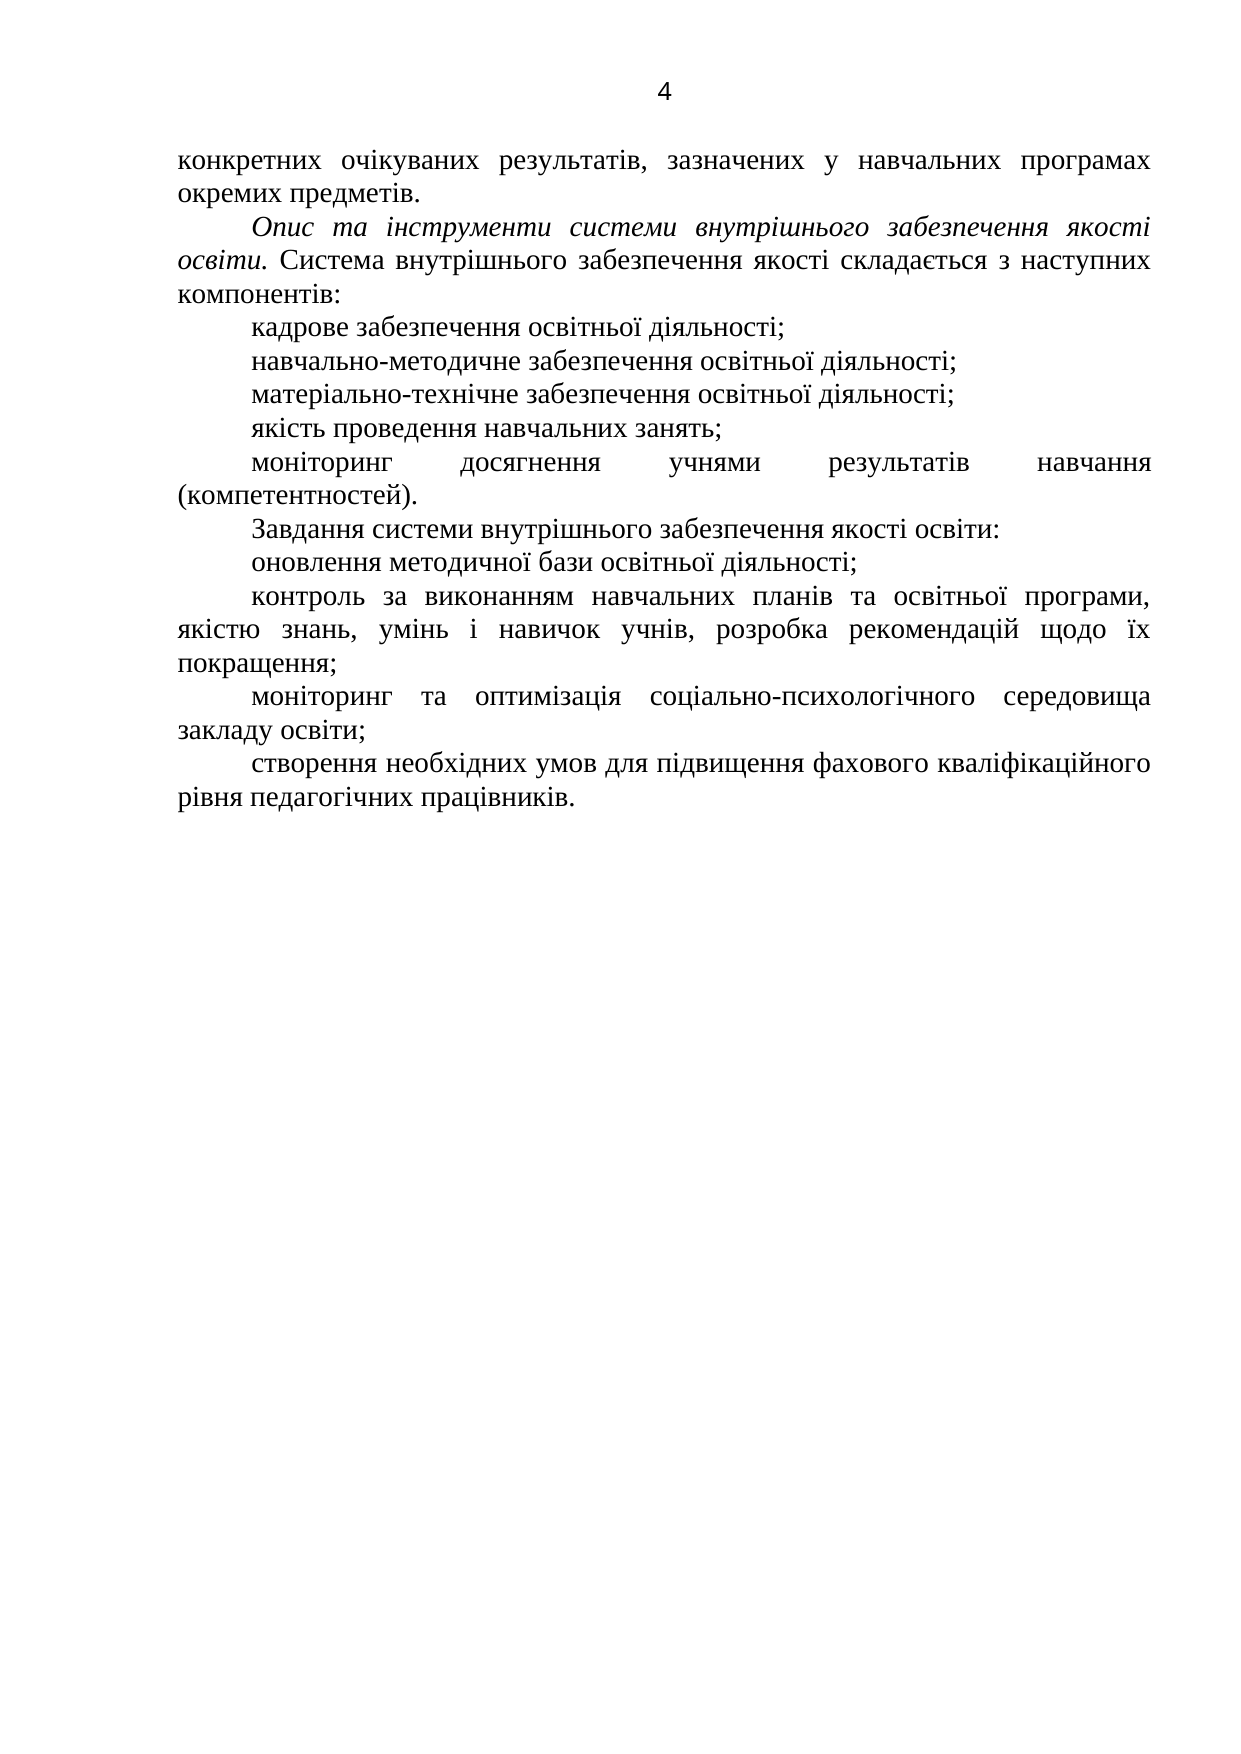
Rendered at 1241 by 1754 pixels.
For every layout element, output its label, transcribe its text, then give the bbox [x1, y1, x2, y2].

text матеріально-технічне забезпечення освітньої діяльності; [177, 377, 1152, 410]
text навчально-методичне забезпечення освітньої діяльності; [177, 343, 1152, 377]
text оновлення методичної бази освітньої діяльності; [177, 544, 1152, 578]
text контроль за виконанням навчальних планів та освітньої програми, якістю знань, умінь і навичок учнів, розробка рекомендацій щодо їх покращення; [177, 578, 1152, 678]
text кадрове забезпечення освітньої діяльності; [177, 309, 1152, 343]
text створення необхідних умов для підвищення фахового кваліфікаційного рівня педагогічних працівників. [177, 746, 1152, 813]
text моніторинг досягнення учнями результатів навчання (компетентностей). [177, 444, 1152, 511]
text якість проведення навчальних занять; [177, 410, 1152, 444]
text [177, 142, 1152, 209]
text моніторинг та оптимізація соціально-психологічного середовища закладу освіти; [177, 678, 1152, 746]
text Завдання системи внутрішнього забезпечення якості освіти: [177, 511, 1152, 544]
text Опис та інструменти системи внутрішнього забезпечення якості освіти. Система внутрішнього забезпечення якості складається з наступних компонентів: [177, 209, 1152, 309]
